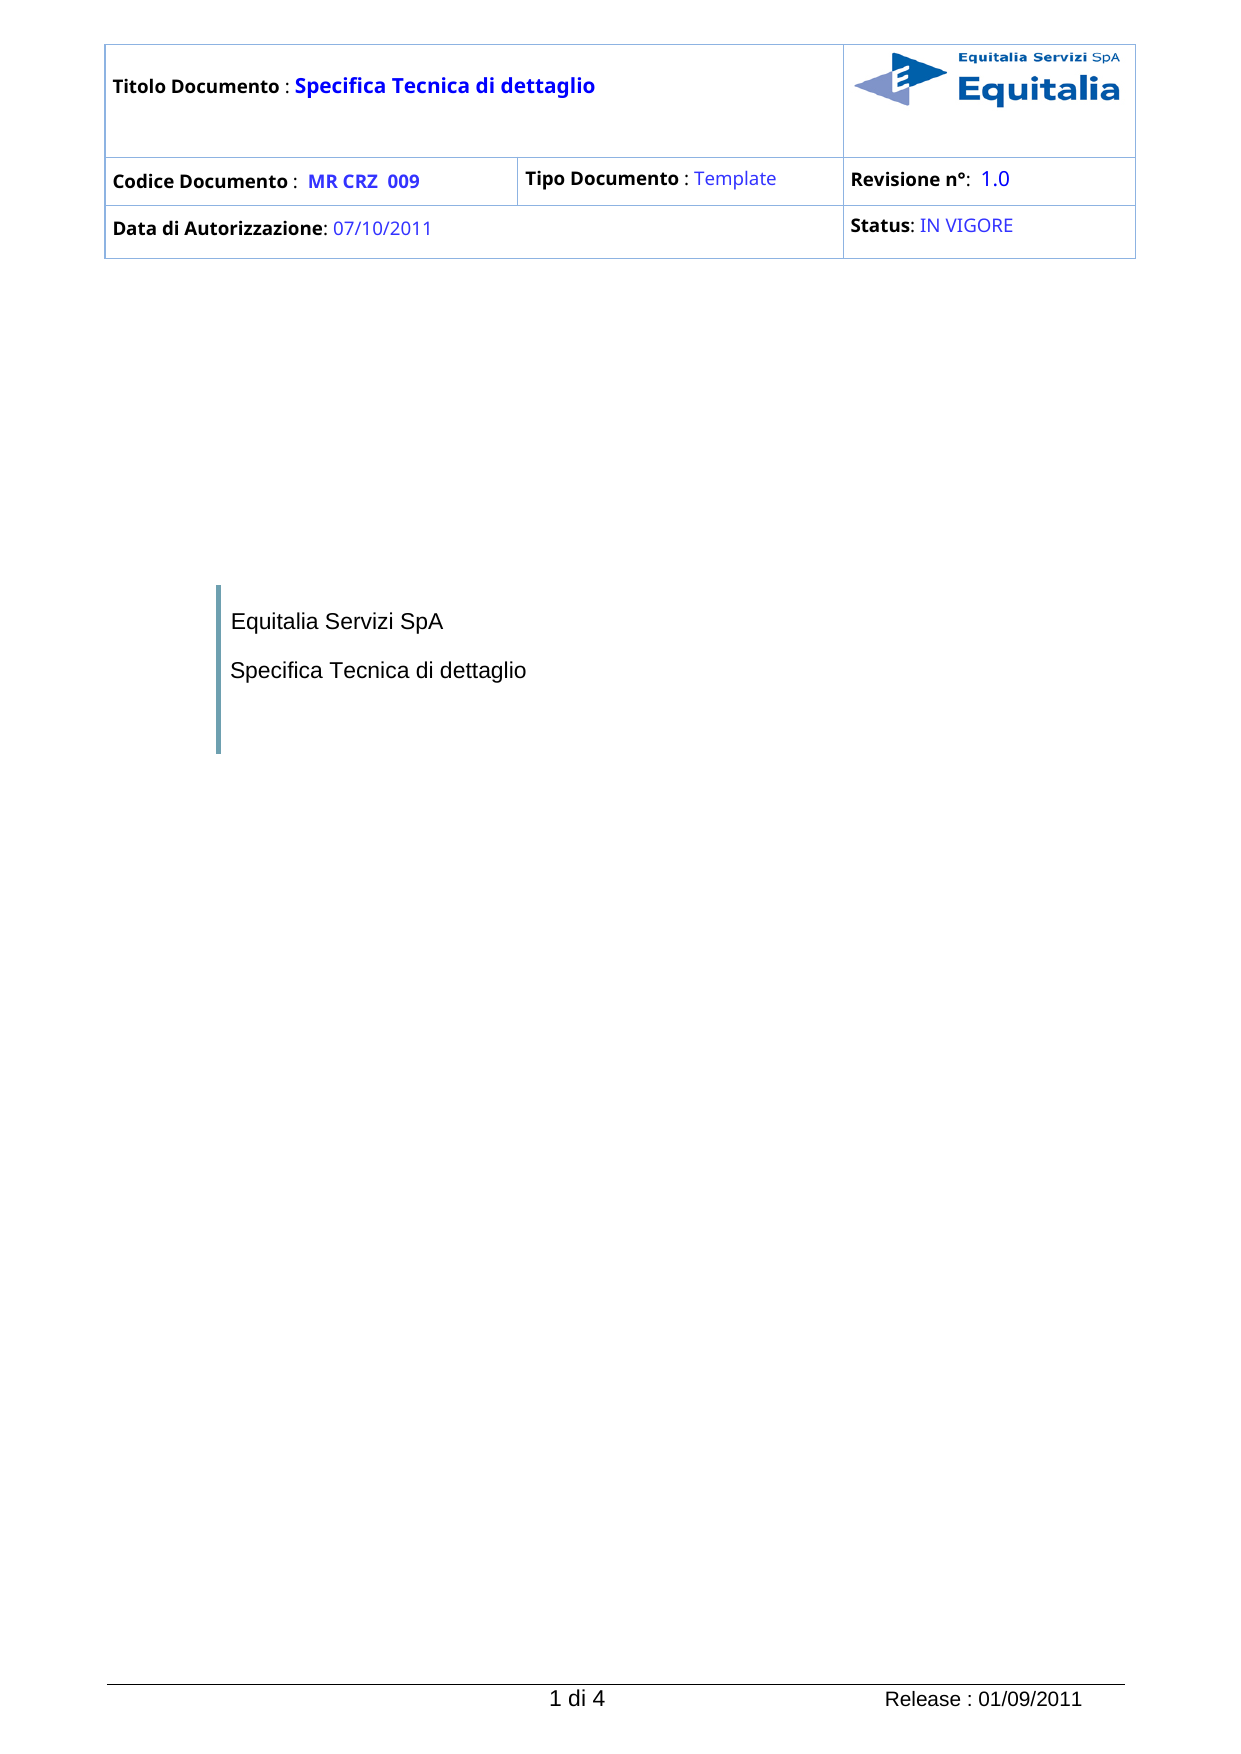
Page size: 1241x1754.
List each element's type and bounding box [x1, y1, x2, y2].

picture [850, 45, 1129, 113]
